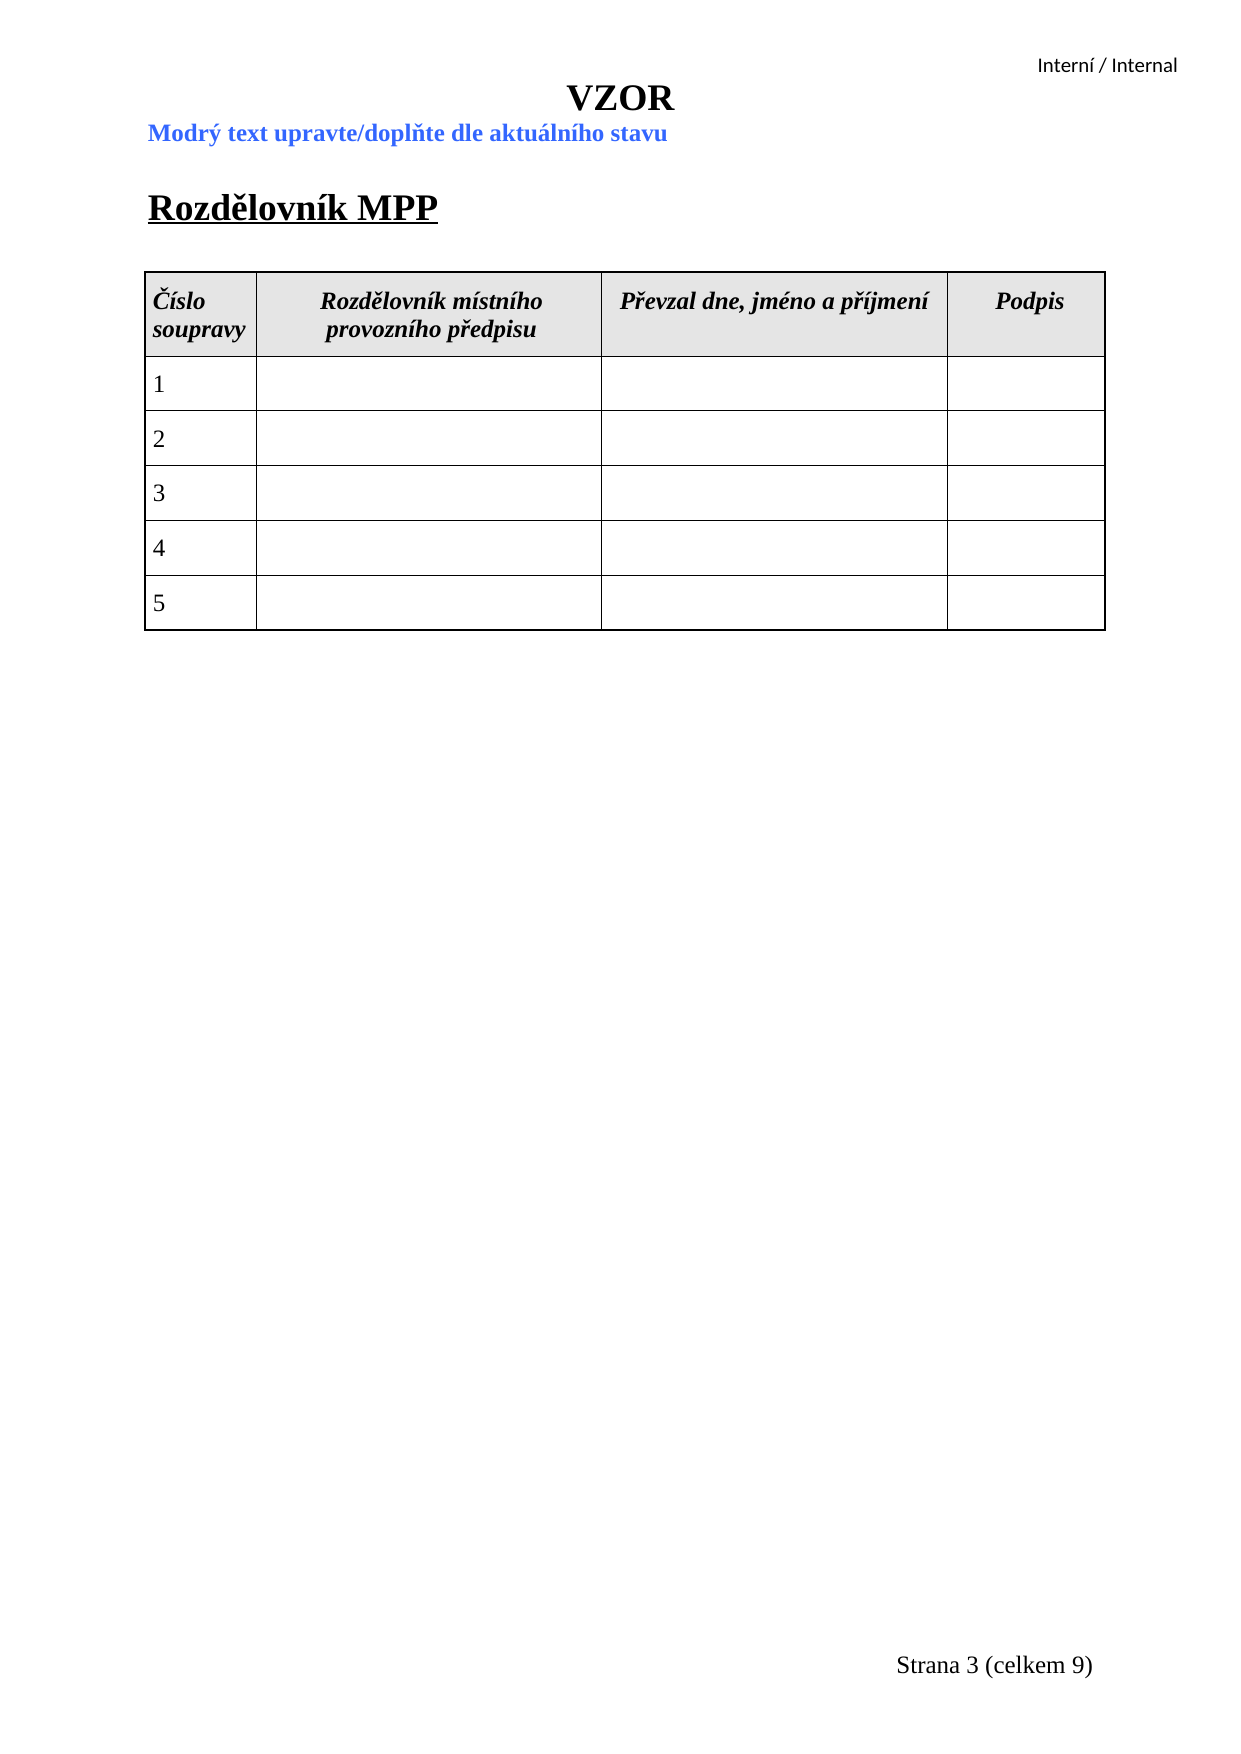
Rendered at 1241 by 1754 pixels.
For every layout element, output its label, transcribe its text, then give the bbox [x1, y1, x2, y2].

table_header Podpis [948, 273, 1104, 356]
table_cell [602, 411, 947, 465]
table_cell [602, 521, 947, 574]
subtitle Rozdělovník MPP [148, 185, 1092, 228]
table_cell [257, 521, 601, 574]
table_cell [257, 357, 601, 410]
table_header Číslo soupravy [146, 273, 256, 356]
table_cell [948, 521, 1104, 574]
table_cell [948, 466, 1104, 520]
table_cell 5 [146, 576, 256, 629]
table_header Převzal dne, jméno a příjmení [602, 273, 947, 356]
table_cell [257, 466, 601, 520]
table_cell [948, 576, 1104, 629]
table_cell [257, 411, 601, 465]
table_cell 4 [146, 521, 256, 574]
table_header Rozdělovník místního provozního předpisu [257, 273, 601, 356]
table_cell 1 [146, 357, 256, 410]
table_cell [257, 576, 601, 629]
table_cell [948, 357, 1104, 410]
table_cell [602, 466, 947, 520]
table_cell [602, 357, 947, 410]
table_cell 2 [146, 411, 256, 465]
table_cell [948, 411, 1104, 465]
table_cell 3 [146, 466, 256, 520]
table_cell [602, 576, 947, 629]
